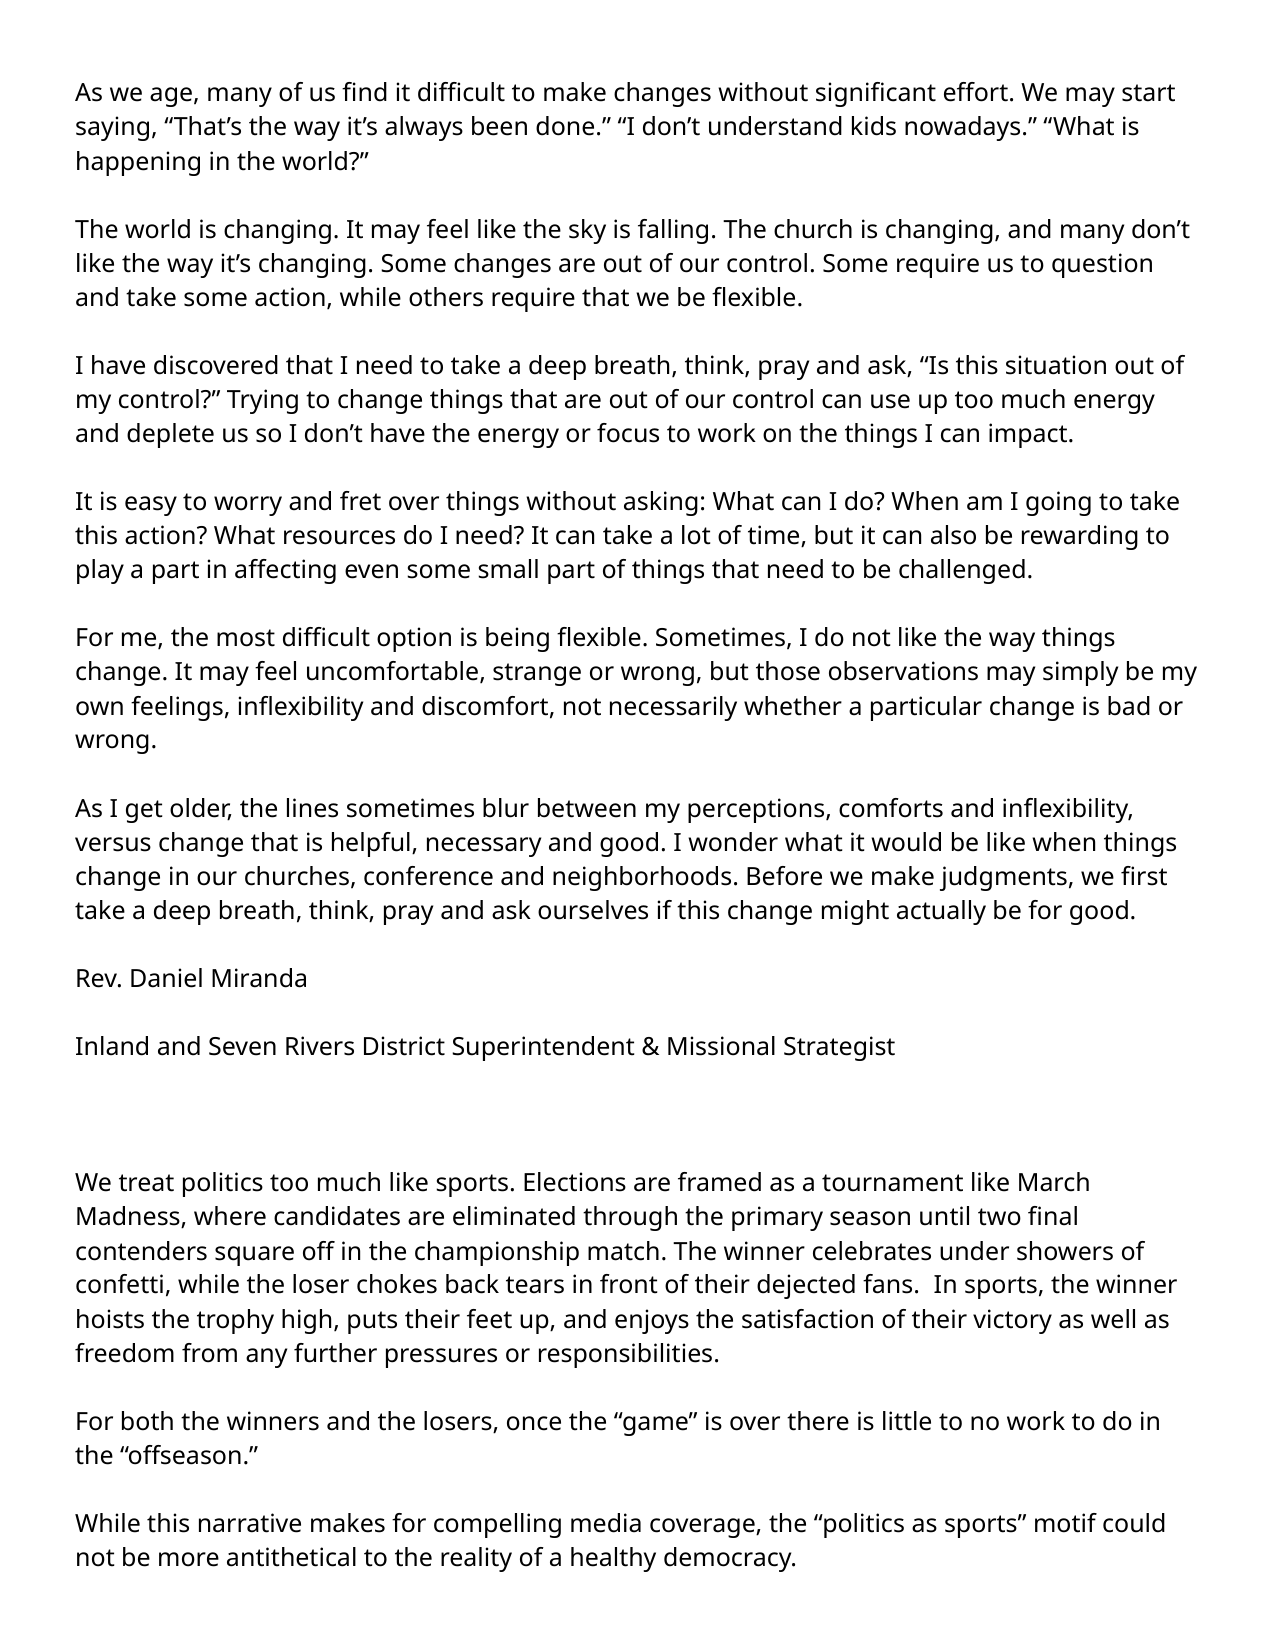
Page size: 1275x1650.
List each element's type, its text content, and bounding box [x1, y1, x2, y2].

text As we age, many of us find it difficult to make changes without significant effort. We may start saying, “That’s the way it’s always been done.” “I don’t understand kids nowadays.” “What is happening in the world?” [75, 75, 1200, 177]
text While this narrative makes for compelling media coverage, the “politics as sports” motif could not be more antithetical to the reality of a healthy democracy. [75, 1506, 1200, 1574]
text Rev. Daniel Miranda [75, 961, 1200, 995]
text As I get older, the lines sometimes blur between my perceptions, comforts and inflexibility, versus change that is helpful, necessary and good. I wonder what it would be like when things change in our churches, conference and neighborhoods. Before we make judgments, we first take a deep breath, think, pray and ask ourselves if this change might actually be for good. [75, 790, 1200, 927]
text The world is changing. It may feel like the sky is falling. The church is changing, and many don’t like the way it’s changing. Some changes are out of our control. Some require us to question and take some action, while others require that we be flexible. [75, 211, 1200, 313]
text It is easy to worry and fret over things without asking: What can I do? When am I going to take this action? What resources do I need? It can take a lot of time, but it can also be rewarding to play a part in affecting even some small part of things that need to be challenged. [75, 484, 1200, 586]
text I have discovered that I need to take a deep breath, think, pray and ask, “Is this situation out of my control?” Trying to change things that are out of our control can use up too much energy and deplete us so I don’t have the energy or focus to work on the things I can impact. [75, 347, 1200, 450]
text We treat politics too much like sports. Elections are framed as a tournament like March Madness, where candidates are eliminated through the primary season until two final contenders square off in the championship match. The winner celebrates under showers of confetti, while the loser chokes back tears in front of their dejected fans. In sports, the winner hoists the trophy high, puts their feet up, and enjoys the satisfaction of their victory as well as freedom from any further pressures or responsibilities. [75, 1165, 1200, 1369]
text Inland and Seven Rivers District Superintendent & Missional Strategist [75, 1029, 1200, 1063]
text For me, the most difficult option is being flexible. Sometimes, I do not like the way things change. It may feel uncomfortable, strange or wrong, but those observations may simply be my own feelings, inflexibility and discomfort, not necessarily whether a particular change is bad or wrong. [75, 620, 1200, 756]
text For both the winners and the losers, once the “game” is over there is little to no work to do in the “offseason.” [75, 1403, 1200, 1472]
